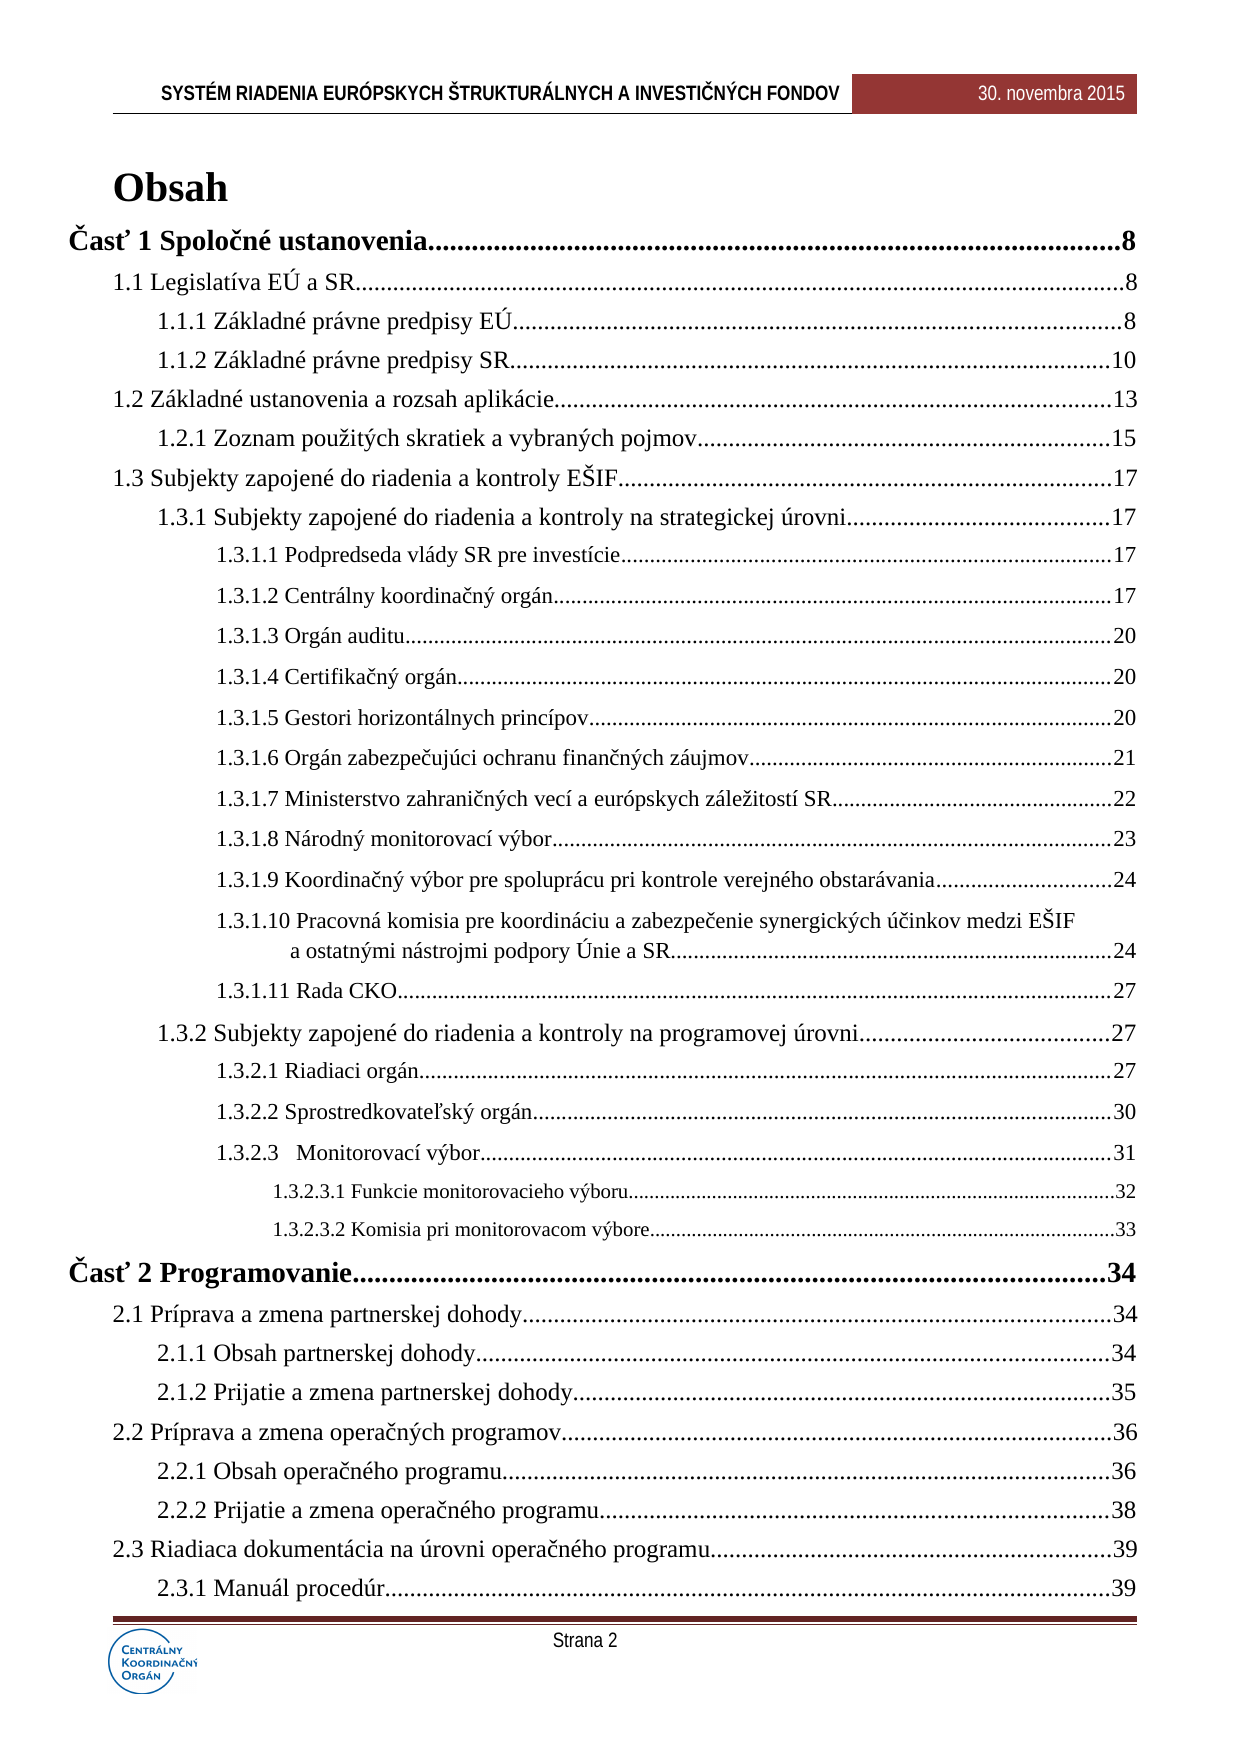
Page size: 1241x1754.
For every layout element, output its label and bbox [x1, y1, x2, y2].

picture [106, 1627, 198, 1693]
